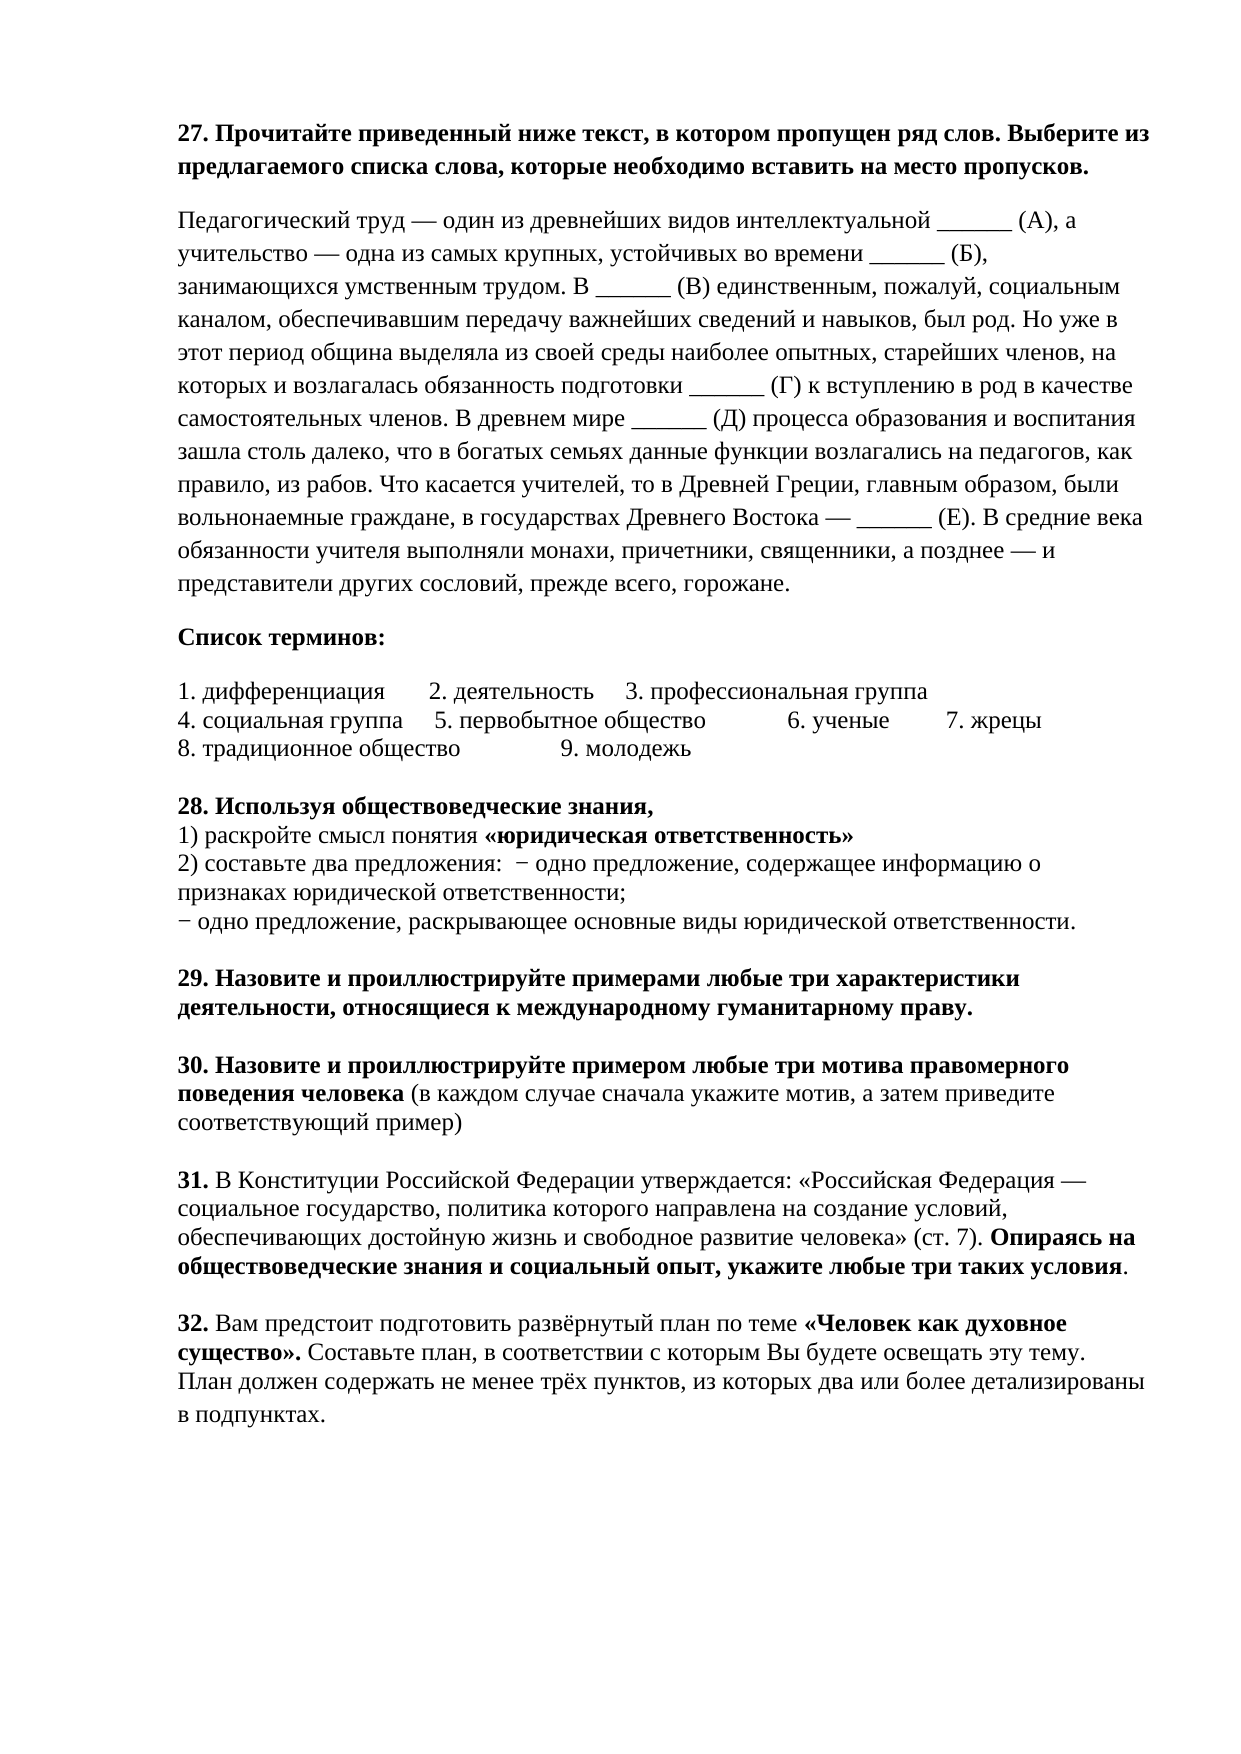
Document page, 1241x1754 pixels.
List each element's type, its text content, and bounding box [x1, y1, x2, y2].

text 28. Используя обществоведческие знания, [177, 791, 1152, 820]
text 32. Вам предстоит подготовить развёрнутый план по теме «Человек как духовное существо». Составьте план, в соответствии с которым Вы будете освещать эту тему. [177, 1308, 1152, 1366]
text 27. Прочитайте приведенный ниже текст, в котором пропущен ряд слов. Выберите из предлагаемого списка слова, которые необходимо вставить на место пропусков. [177, 118, 1152, 180]
text 8. традиционное общество 9. молодежь [177, 733, 1152, 762]
text 30. Назовите и проиллюстрируйте примером любые три мотива правомерного поведения человека (в каждом случае сначала укажите мотив, а затем приведите соответствующий пример) [177, 1050, 1152, 1136]
text 29. Назовите и проиллюстрируйте примерами любые три характеристики деятельности, относящиеся к международному гуманитарному праву. [177, 963, 1152, 1021]
text Педагогический труд — один из древнейших видов интеллектуальной ______ (А), а учительство — одна из самых крупных, устойчивых во времени ______ (Б), занимающихся умственным трудом. В ______ (В) единственным, пожалуй, социальным каналом, обеспечивавшим передачу важнейших сведений и навыков, был род. Но уже в этот период община выделяла из своей среды наиболее опытных, старейших членов, на которых и возлагалась обязанность подготовки ______ (Г) к вступлению в род в качестве самостоятельных членов. В древнем мире ______ (Д) процесса образования и воспитания зашла столь далеко, что в богатых семьях данные функции возлагались на педагогов, как правило, из рабов. Что касается учителей, то в Древней Греции, главным образом, были вольнонаемные граждане, в государствах Древнего Востока — ______ (Е). В средние века обязанности учителя выполняли монахи, причетники, священники, а позднее — и представители других сословий, прежде всего, горожане. [177, 205, 1152, 597]
text 4. социальная группа 5. первобытное общество 6. ученые 7. жрецы [177, 705, 1152, 733]
text Список терминов: [177, 622, 1152, 651]
text 1) раскройте смысл понятия «юридическая ответственность» [177, 820, 1152, 848]
text 1. дифференциация 2. деятельность 3. профессиональная группа [177, 676, 1152, 705]
text 2) составьте два предложения: − одно предложение, содержащее информацию о признаках юридической ответственности; [177, 848, 1152, 906]
text 31. В Конституции Российской Федерации утверждается: «Российская Федерация — социальное государство, политика которого направлена на создание условий, обеспечивающих достойную жизнь и свободное развитие человека» (ст. 7). Опираясь на обществоведческие знания и социальный опыт, укажите любые три таких условия. [177, 1165, 1152, 1280]
text План должен содержать не менее трёх пунктов, из которых два или более детализированы в подпунктах. [177, 1366, 1152, 1428]
text − одно предложение, раскрывающее основные виды юридической ответственности. [177, 906, 1152, 935]
